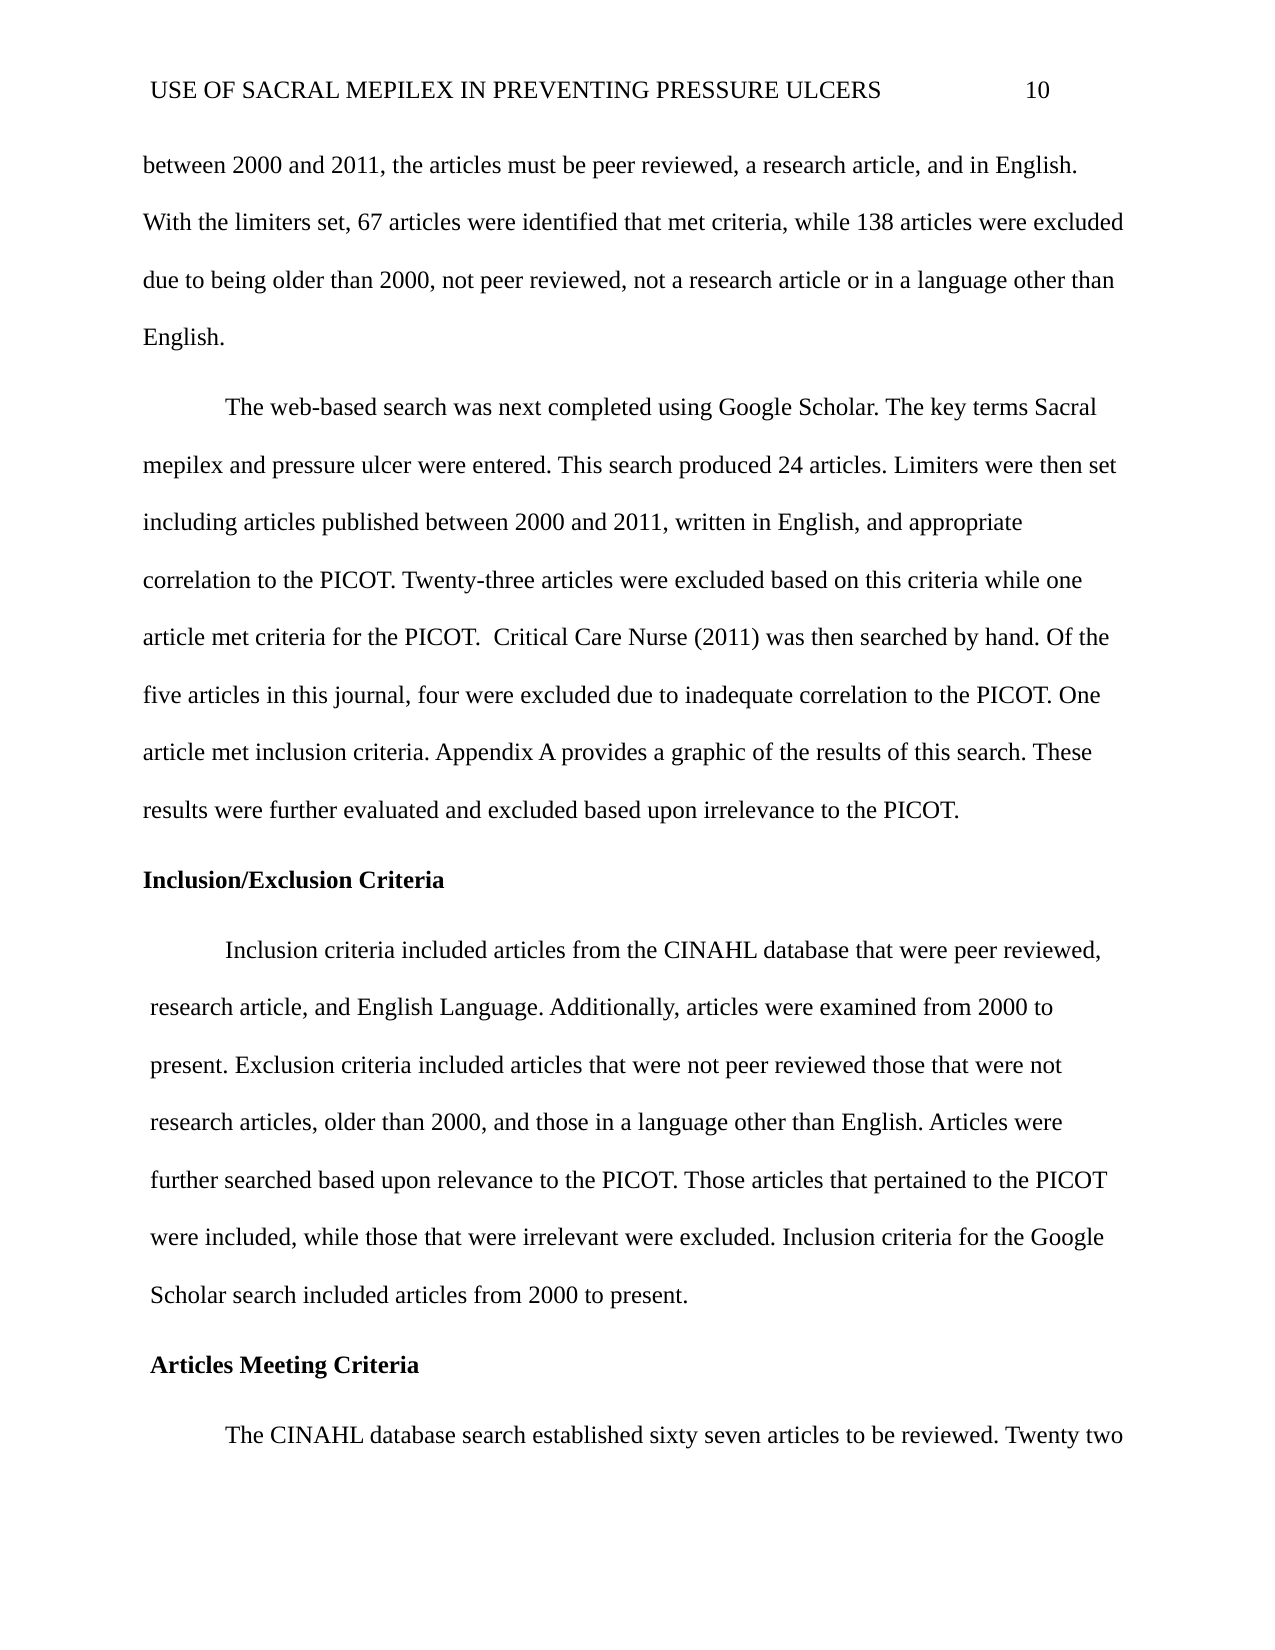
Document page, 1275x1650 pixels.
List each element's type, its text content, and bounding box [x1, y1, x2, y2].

text Articles Meeting Criteria [150, 1350, 1125, 1379]
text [150, 1420, 1125, 1449]
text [143, 150, 1125, 351]
text The web-based search was next completed using Google Scholar. The key terms Sacral mepilex and pressure ulcer were entered. This search produced 24 articles. Limiters were then set including articles published between 2000 and 2011, written in English, and appropriate correlation to the PICOT. Twenty-three articles were excluded based on this criteria while one article met criteria for the PICOT. Critical Care Nurse (2011) was then searched by hand. Of the five articles in this journal, four were excluded due to inadequate correlation to the PICOT. One article met inclusion criteria. Appendix A provides a graphic of the results of this search. These results were further evaluated and excluded based upon irrelevance to the PICOT. [143, 392, 1125, 824]
text Inclusion criteria included articles from the CINAHL database that were peer reviewed, research article, and English Language. Additionally, articles were examined from 2000 to present. Exclusion criteria included articles that were not peer reviewed those that were not research articles, older than 2000, and those in a language other than English. Articles were further searched based upon relevance to the PICOT. Those articles that pertained to the PICOT were included, while those that were irrelevant were excluded. Inclusion criteria for the Google Scholar search included articles from 2000 to present. [150, 935, 1125, 1309]
text Inclusion/Exclusion Criteria [143, 865, 1125, 894]
